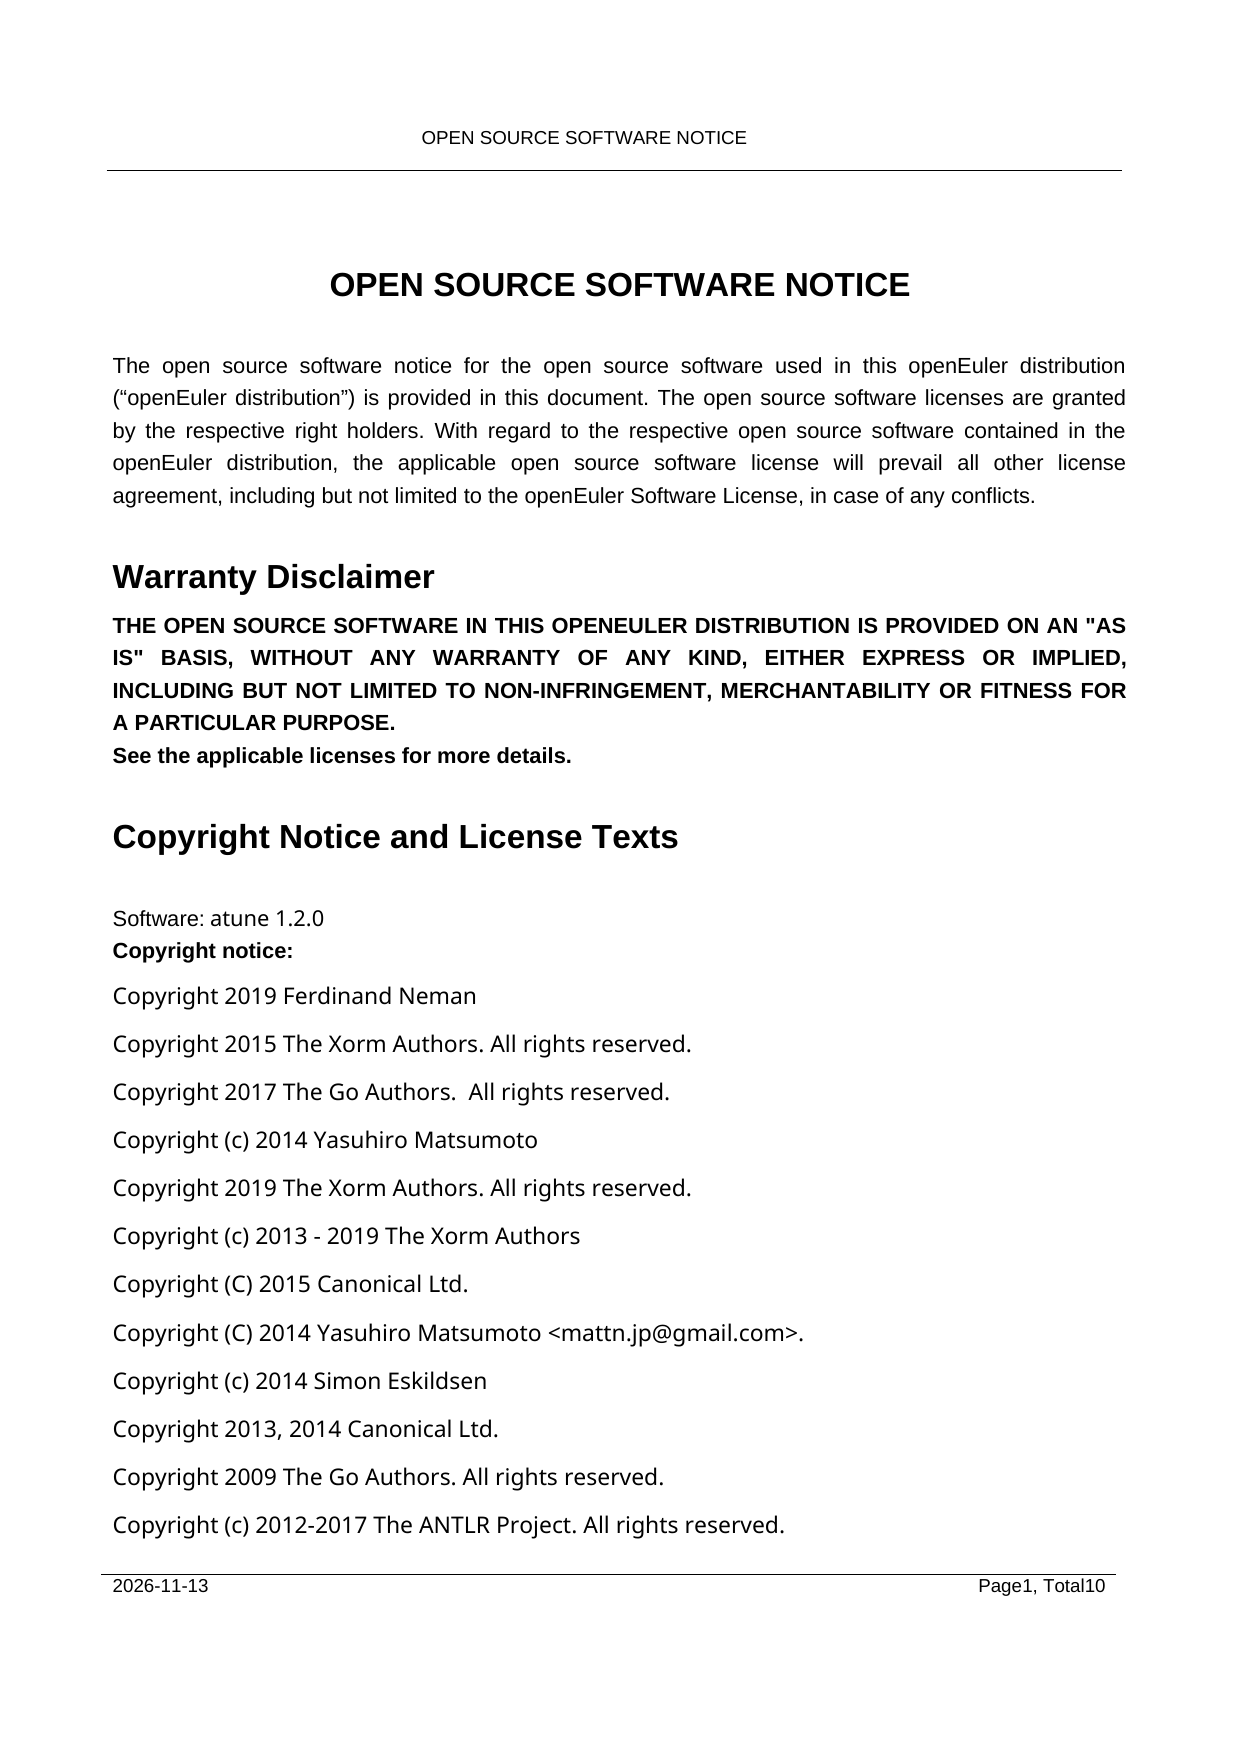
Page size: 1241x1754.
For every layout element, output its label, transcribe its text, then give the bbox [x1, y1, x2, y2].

text Copyright (c) 2014 Yasuhiro Matsumoto [112, 1123, 1128, 1156]
text Copyright 2015 The Xorm Authors. All rights reserved. [112, 1027, 1128, 1060]
text Software: atune 1.2.0 [112, 901, 1128, 934]
text THE OPEN SOURCE SOFTWARE IN THIS OPENEULER DISTRIBUTION IS PROVIDED ON AN "AS IS" BASIS, WITHOUT ANY WARRANTY OF ANY KIND, EITHER EXPRESS OR IMPLIED, INCLUDING BUT NOT LIMITED TO NON-INFRINGEMENT, MERCHANTABILITY OR FITNESS FOR A PARTICULAR PURPOSE. See the applicable licenses for more details. [112, 609, 1128, 771]
text The open source software notice for the open source software used in this openEuler distribution (“openEuler distribution”) is provided in this document. The open source software licenses are granted by the respective right holders. With regard to the respective open source software contained in the openEuler distribution, the applicable open source software license will prevail all other license agreement, including but not limited to the openEuler Software License, in case of any conflicts. [112, 349, 1128, 511]
text Copyright 2019 The Xorm Authors. All rights reserved. [112, 1172, 1128, 1204]
text Copyright (C) 2014 Yasuhiro Matsumoto <mattn.jp@gmail.com>. [112, 1316, 1128, 1348]
text Copyright (c) 2014 Simon Eskildsen [112, 1364, 1128, 1397]
text Warranty Disclaimer [112, 544, 1128, 609]
text Copyright 2019 Ferdinand Neman [112, 979, 1128, 1012]
text Copyright Notice and License Texts [112, 804, 1128, 869]
text Copyright 2009 The Go Authors. All rights reserved. [112, 1460, 1128, 1493]
text Copyright (C) 2015 Canonical Ltd. [112, 1268, 1128, 1300]
text Copyright (c) 2013 - 2019 The Xorm Authors [112, 1220, 1128, 1252]
text OPEN SOURCE SOFTWARE NOTICE [112, 251, 1128, 316]
text Copyright (c) 2012-2017 The ANTLR Project. All rights reserved. [112, 1508, 1128, 1541]
text Copyright notice: [112, 934, 1128, 966]
text Copyright 2017 The Go Authors. All rights reserved. [112, 1075, 1128, 1108]
text Copyright 2013, 2014 Canonical Ltd. [112, 1412, 1128, 1445]
